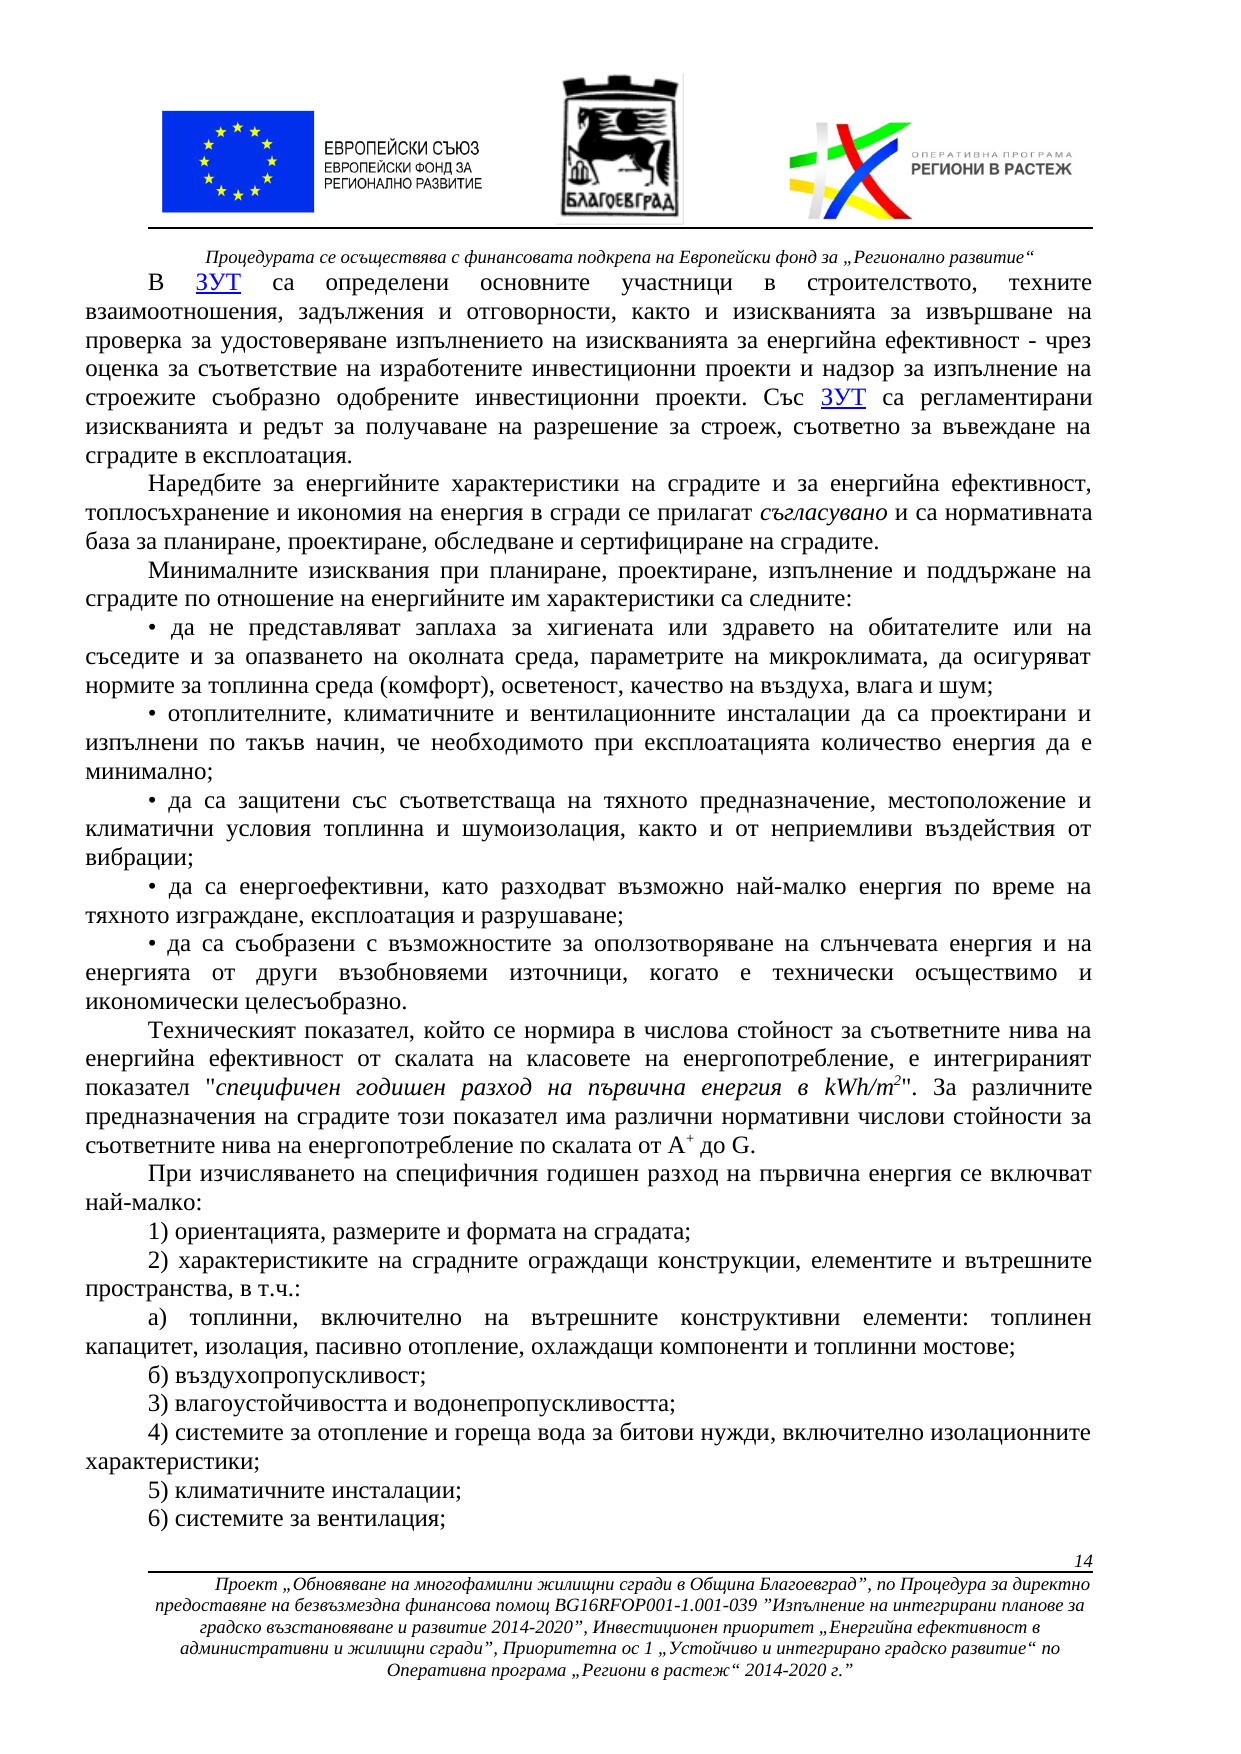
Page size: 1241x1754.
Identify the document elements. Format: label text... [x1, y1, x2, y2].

picture [774, 115, 1093, 226]
text Техническият показател, който се нормира в числова стойност за съответните нива на енергийна ефективност от скалата на класовете на енергопотребление, е интегрираният показател "специфичен годишен разход на първична енергия в kWh/m2". За различните предназначения на сградите този показател има различни нормативни числови стойности за съответните нива на енергопотребление по скалата от А+ до G. [85, 1015, 1093, 1158]
picture [556, 73, 685, 226]
text Минималните изисквания при планиране, проектиране, изпълнение и поддържане на сградите по отношение на енергийните им характеристики са следните: [85, 555, 1093, 612]
text • да са съобразени с възможностите за оползотворяване на слънчевата енергия и на енергията от други възобновяеми източници, когато е технически осъществимо и икономически целесъобразно. [85, 928, 1093, 1015]
text 2) характеристиките на сградните ограждащи конструкции, елементите и вътрешните пространства, в т.ч.: [85, 1245, 1093, 1302]
text • да са енергоефективни, като разходват възможно най-малко енергия по време на тяхното изграждане, експлоатация и разрушаване; [85, 871, 1093, 928]
picture [147, 99, 510, 226]
text • да са защитени със съответстваща на тяхното предназначение, местоположение и климатични условия топлинна и шумоизолация, както и от неприемливи въздействия от вибрации; [85, 785, 1093, 871]
text При изчисляването на специфичния годишен разход на първична енергия се включват най-малко: [85, 1158, 1093, 1216]
text 6) системите за вентилация; [85, 1503, 1093, 1532]
text • да не представляват заплаха за хигиената или здравето на обитателите или на съседите и за опазването на околната среда, параметрите на микроклимата, да осигуряват нормите за топлинна среда (комфорт), осветеност, качество на въздуха, влага и шум; [85, 612, 1093, 698]
text 4) системите за отопление и гореща вода за битови нужди, включително изолационните характеристики; [85, 1417, 1093, 1475]
text В ЗУТ са определени основните участници в строителството, техните взаимоотношения, задължения и отговорности, както и изискванията за извършване на проверка за удостоверяване изпълнението на изискванията за енергийна ефективност - чрез оценка за съответствие на изработените инвестиционни проекти и надзор за изпълнение на строежите съобразно одобрените инвестиционни проекти. Със ЗУТ са регламентирани изискванията и редът за получаване на разрешение за строеж, съответно за въвеждане на сградите в експлоатация. [85, 267, 1093, 468]
text • отоплителните, климатичните и вентилационните инсталации да са проектирани и изпълнени по такъв начин, че необходимото при експлоатацията количество енергия да е минимално; [85, 698, 1093, 785]
text а) топлинни, включително на вътрешните конструктивни елементи: топлинен капацитет, изолация, пасивно отопление, охлаждащи компоненти и топлинни мостове; [85, 1302, 1093, 1360]
text б) въздухопропускливост; [85, 1360, 1093, 1388]
text 1) ориентацията, размерите и формата на сградата; [85, 1216, 1093, 1245]
text 3) влагоустойчивостта и водонепропускливостта; [85, 1388, 1093, 1417]
text Наредбите за енергийните характеристики на сградите и за енергийна ефективност, топлосъхранение и икономия на енергия в сгради се прилагат съгласувано и са нормативната база за планиране, проектиране, обследване и сертифициране на сградите. [85, 468, 1093, 555]
text 5) климатичните инсталации; [85, 1475, 1093, 1503]
